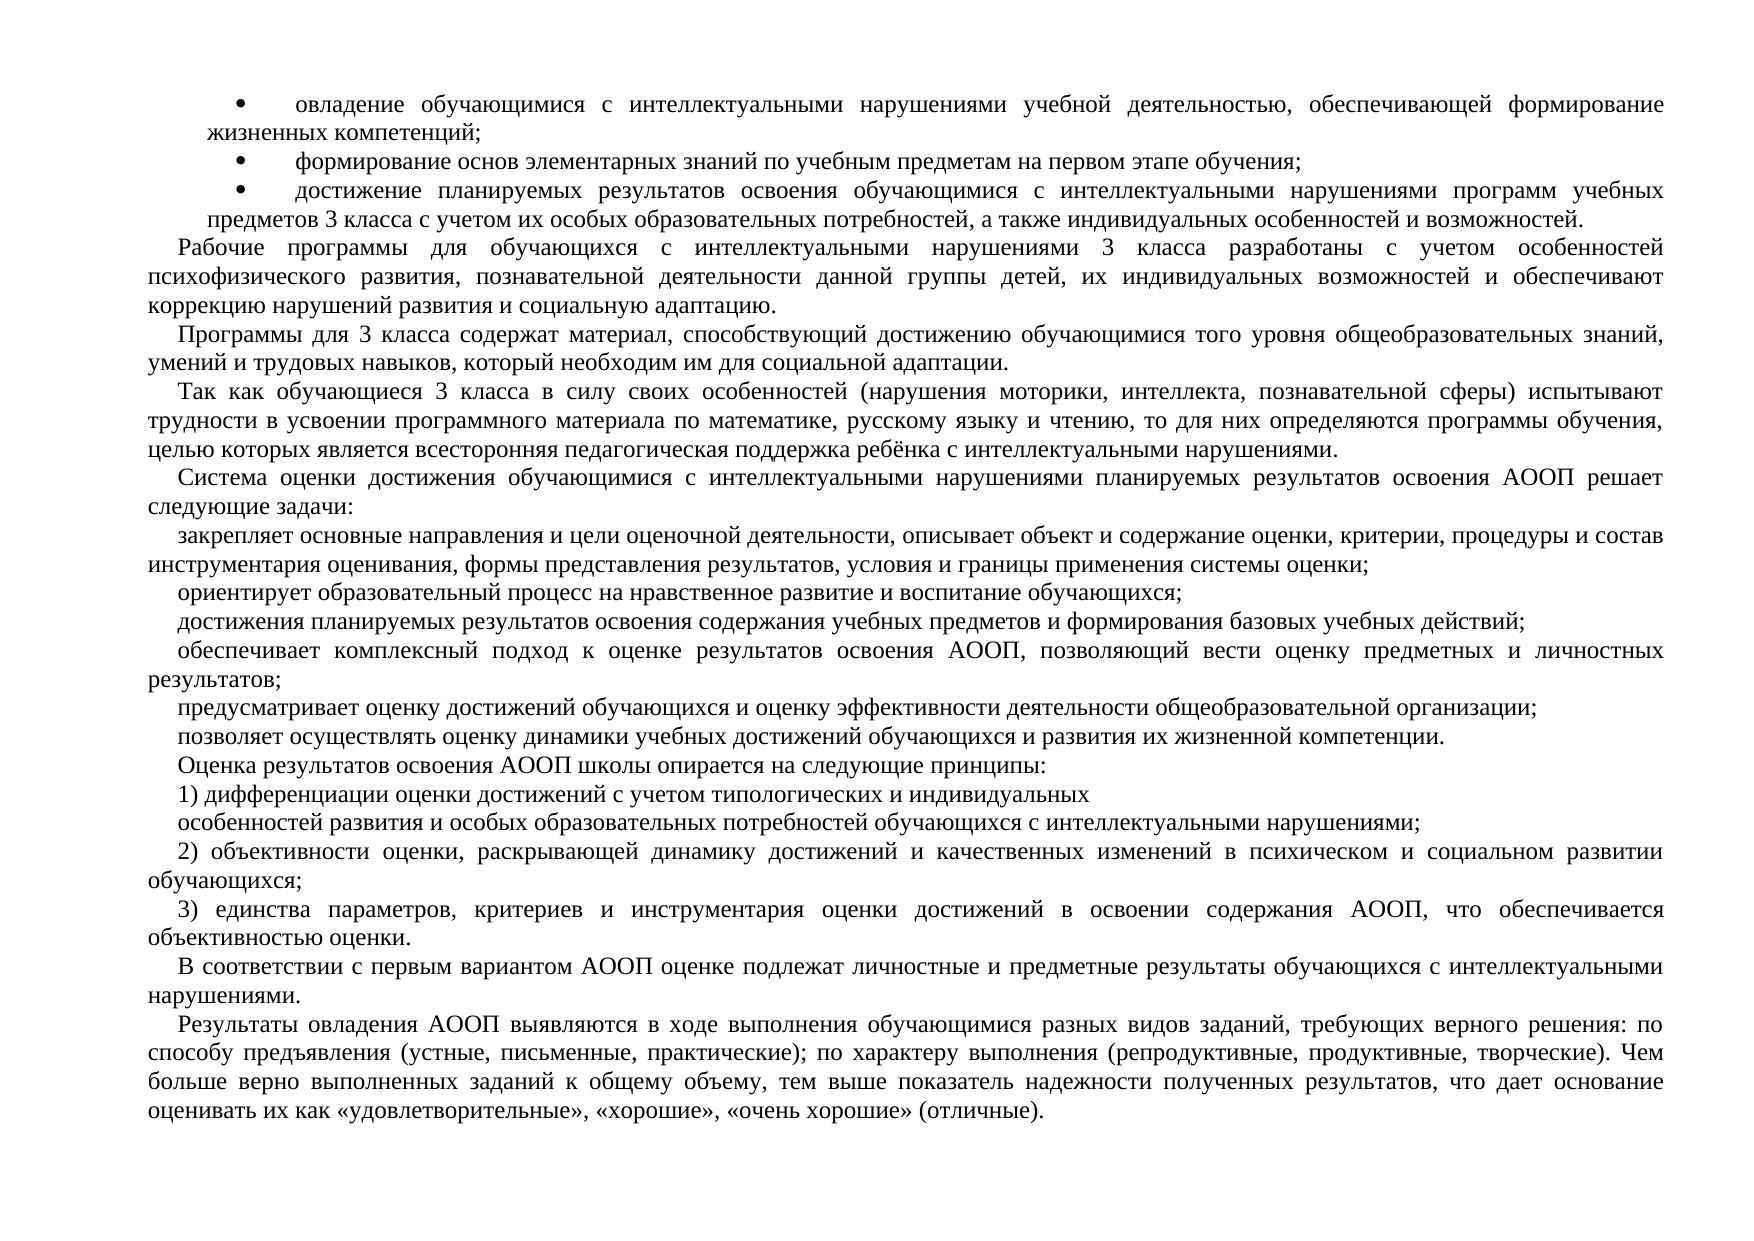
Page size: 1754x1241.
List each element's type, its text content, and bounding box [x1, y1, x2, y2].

list овладение обучающимися с интеллектуальными нарушениями учебной деятельностью, обеспечивающей формирование жизненных компетенций; [207, 89, 1665, 146]
text Система оценки достижения обучающимися с интеллектуальными нарушениями планируемых результатов освоения АООП решает следующие задачи: [148, 462, 1665, 520]
text Рабочие программы для обучающихся с интеллектуальными нарушениями 3 класса разработаны с учетом особенностей психофизического развития, познавательной деятельности данной группы детей, их индивидуальных возможностей и обеспечивают коррекцию нарушений развития и социальную адаптацию. [148, 232, 1665, 319]
text достижения планируемых результатов освоения содержания учебных предметов и формирования базовых учебных действий; [148, 606, 1665, 635]
text предусматривает оценку достижений обучающихся и оценку эффективности деятельности общеобразовательной организации; [148, 692, 1665, 721]
text 1) дифференциации оценки достижений с учетом типологических и индивидуальных [148, 779, 1665, 807]
list достижение планируемых результатов освоения обучающимися с интеллектуальными нарушениями программ учебных предметов 3 класса с учетом их особых образовательных потребностей, а также индивидуальных особенностей и возможностей. [207, 175, 1665, 232]
text особенностей развития и особых образовательных потребностей обучающихся с интеллектуальными нарушениями; [148, 807, 1665, 836]
text обеспечивает комплексный подход к оценке результатов освоения АООП, позволяющий вести оценку предметных и личностных результатов; [148, 635, 1665, 692]
text Так как обучающиеся 3 класса в силу своих особенностей (нарушения моторики, интеллекта, познавательной сферы) испытывают трудности в усвоении программного материала по математике, русскому языку и чтению, то для них определяются программы обучения, целью которых является всесторонняя педагогическая поддержка ребёнка с интеллектуальными нарушениями. [148, 376, 1665, 462]
text Результаты овладения АООП выявляются в ходе выполнения обучающимися разных видов заданий, требующих верного решения: по способу предъявления (устные, письменные, практические); по характеру выполнения (репродуктивные, продуктивные, творческие). Чем больше верно выполненных заданий к общему объему, тем выше показатель надежности полученных результатов, что дает основание оценивать их как «удовлетворительные», «хорошие», «очень хорошие» (отличные). [148, 1009, 1665, 1124]
text 2) объективности оценки, раскрывающей динамику достижений и качественных изменений в психическом и социальном развитии обучающихся; [148, 836, 1665, 894]
text Программы для 3 класса содержат материал, способствующий достижению обучающимися того уровня общеобразовательных знаний, умений и трудовых навыков, который необходим им для социальной адаптации. [148, 319, 1665, 376]
text 3) единства параметров, критериев и инструментария оценки достижений в освоении содержания АООП, что обеспечивается объективностью оценки. [148, 894, 1665, 951]
text Оценка результатов освоения АООП школы опирается на следующие принципы: [148, 750, 1665, 779]
text В соответствии с первым вариантом АООП оценке подлежат личностные и предметные результаты обучающихся с интеллектуальными нарушениями. [148, 951, 1665, 1009]
text позволяет осуществлять оценку динамики учебных достижений обучающихся и развития их жизненной компетенции. [148, 721, 1665, 750]
text ориентирует образовательный процесс на нравственное развитие и воспитание обучающихся; [148, 577, 1665, 606]
text закрепляет основные направления и цели оценочной деятельности, описывает объект и содержание оценки, критерии, процедуры и состав инструментария оценивания, формы представления результатов, условия и границы применения системы оценки; [148, 520, 1665, 577]
list формирование основ элементарных знаний по учебным предметам на первом этапе обучения; [207, 146, 1665, 175]
